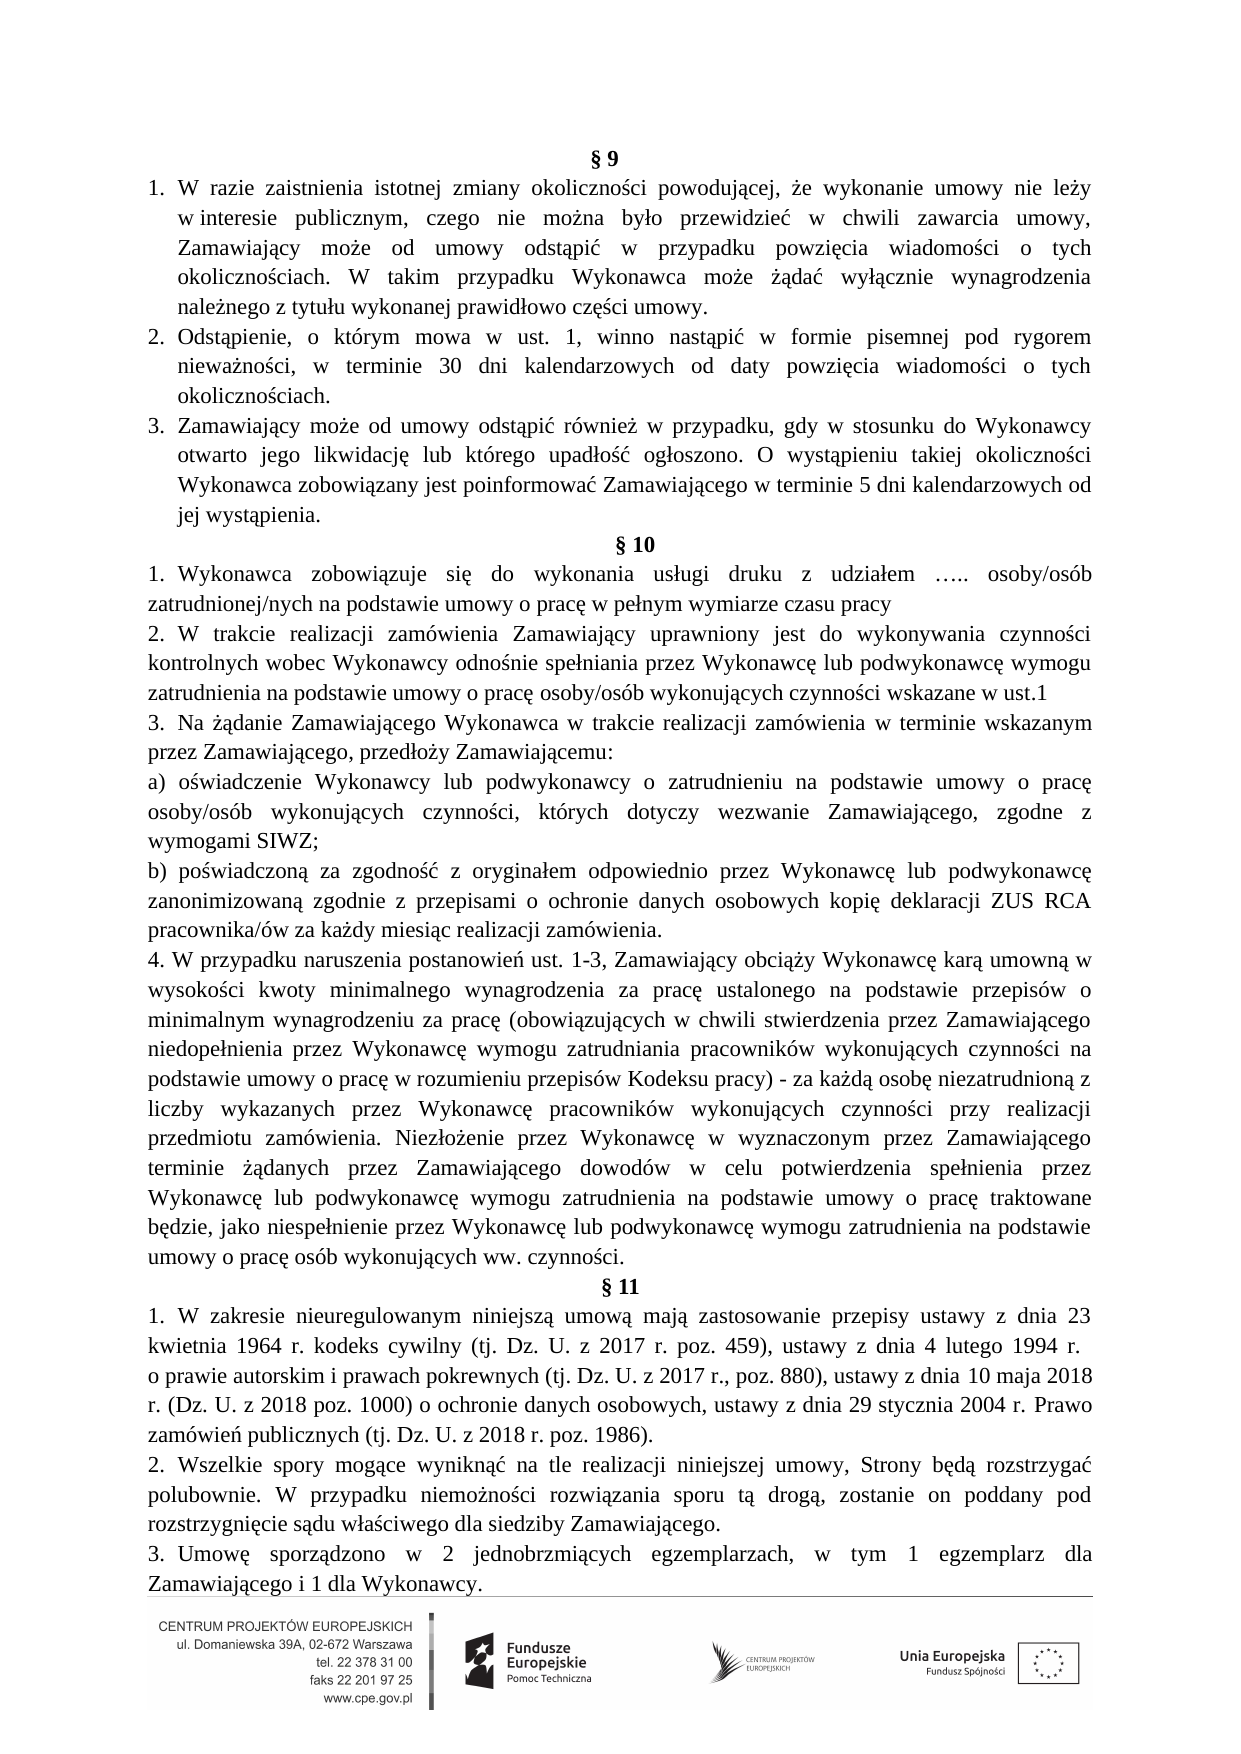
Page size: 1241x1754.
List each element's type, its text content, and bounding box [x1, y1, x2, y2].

list W trakcie realizacji zamówienia Zamawiający uprawniony jest do wykonywania czynności kontrolnych wobec Wykonawcy odnośnie spełniania przez Wykonawcę lub podwykonawcę wymogu zatrudnienia na podstawie umowy o pracę osoby/osób wykonujących czynności wskazane w ust.1 [148, 620, 1093, 705]
list Wykonawca zobowiązuje się do wykonania usługi druku z udziałem ….. osoby/osób zatrudnionej/nych na podstawie umowy o pracę w pełnym wymiarze czasu pracy [148, 560, 1093, 616]
list b) poświadczoną za zgodność z oryginałem odpowiednio przez Wykonawcę lub podwykonawcę zanonimizowaną zgodnie z przepisami o ochronie danych osobowych kopię deklaracji ZUS RCA pracownika/ów za każdy miesiąc realizacji zamówienia. [148, 857, 1093, 943]
text § 11 [148, 1273, 1093, 1299]
list 4. W przypadku naruszenia postanowień ust. 1-3, Zamawiający obciąży Wykonawcę karą umowną w wysokości kwoty minimalnego wynagrodzenia za pracę ustalonego na podstawie przepisów o minimalnym wynagrodzeniu za pracę (obowiązujących w chwili stwierdzenia przez Zamawiającego niedopełnienia przez Wykonawcę wymogu zatrudniania pracowników wykonujących czynności na podstawie umowy o pracę w rozumieniu przepisów Kodeksu pracy) - za każdą osobę niezatrudnioną z liczby wykazanych przez Wykonawcę pracowników wykonujących czynności przy realizacji przedmiotu zamówienia. Niezłożenie przez Wykonawcę w wyznaczonym przez Zamawiającego terminie żądanych przez Zamawiającego dowodów w celu potwierdzenia spełnienia przez Wykonawcę lub podwykonawcę wymogu zatrudnienia na podstawie umowy o pracę traktowane będzie, jako niespełnienie przez Wykonawcę lub podwykonawcę wymogu zatrudnienia na podstawie umowy o pracę osób wykonujących ww. czynności. [148, 946, 1093, 1269]
list Na żądanie Zamawiającego Wykonawca w trakcie realizacji zamówienia w terminie wskazanym przez Zamawiającego, przedłoży Zamawiającemu: [148, 709, 1093, 765]
list W razie zaistnienia istotnej zmiany okoliczności powodującej, że wykonanie umowy nie leży w interesie publicznym, czego nie można było przewidzieć w chwili zawarcia umowy, Zamawiający może od umowy odstąpić w przypadku powzięcia wiadomości o tych okolicznościach. W takim przypadku Wykonawca może żądać wyłącznie wynagrodzenia należnego z tytułu wykonanej prawidłowo części umowy. [148, 174, 1093, 319]
list Wszelkie spory mogące wyniknąć na tle realizacji niniejszej umowy, Strony będą rozstrzygać polubownie. W przypadku niemożności rozwiązania sporu tą drogą, zostanie on poddany pod rozstrzygnięcie sądu właściwego dla siedziby Zamawiającego. [148, 1451, 1093, 1537]
list § 10 [177, 531, 1093, 557]
list W zakresie nieuregulowanym niniejszą umową mają zastosowanie przepisy ustawy z dnia 23 kwietnia 1964 r. kodeks cywilny (tj. Dz. U. z 2017 r. poz. 459), ustawy z dnia 4 lutego 1994 r. o prawie autorskim i prawach pokrewnych (tj. Dz. U. z 2017 r., poz. 880), ustawy z dnia 10 maja 2018 r. (Dz. U. z 2018 poz. 1000) o ochronie danych osobowych, ustawy z dnia 29 stycznia 2004 r. Prawo zamówień publicznych (tj. Dz. U. z 2018 r. poz. 1986). [148, 1302, 1093, 1448]
list Odstąpienie, o którym mowa w ust. 1, winno nastąpić w formie pisemnej pod rygorem nieważności, w terminie 30 dni kalendarzowych od daty powzięcia wiadomości o tych okolicznościach. [148, 323, 1093, 408]
picture [147, 1596, 1093, 1710]
list Zamawiający może od umowy odstąpić również w przypadku, gdy w stosunku do Wykonawcy otwarto jego likwidację lub którego upadłość ogłoszono. O wystąpieniu takiej okoliczności Wykonawca zobowiązany jest poinformować Zamawiającego w terminie 5 dni kalendarzowych od jej wystąpienia. [148, 412, 1093, 527]
list Umowę sporządzono w 2 jednobrzmiących egzemplarzach, w tym 1 egzemplarz dla Zamawiającego i 1 dla Wykonawcy. [148, 1540, 1093, 1596]
list § 9 [518, 145, 1093, 171]
list a) oświadczenie Wykonawcy lub podwykonawcy o zatrudnieniu na podstawie umowy o pracę osoby/osób wykonujących czynności, których dotyczy wezwanie Zamawiającego, zgodne z wymogami SIWZ; [148, 768, 1093, 854]
